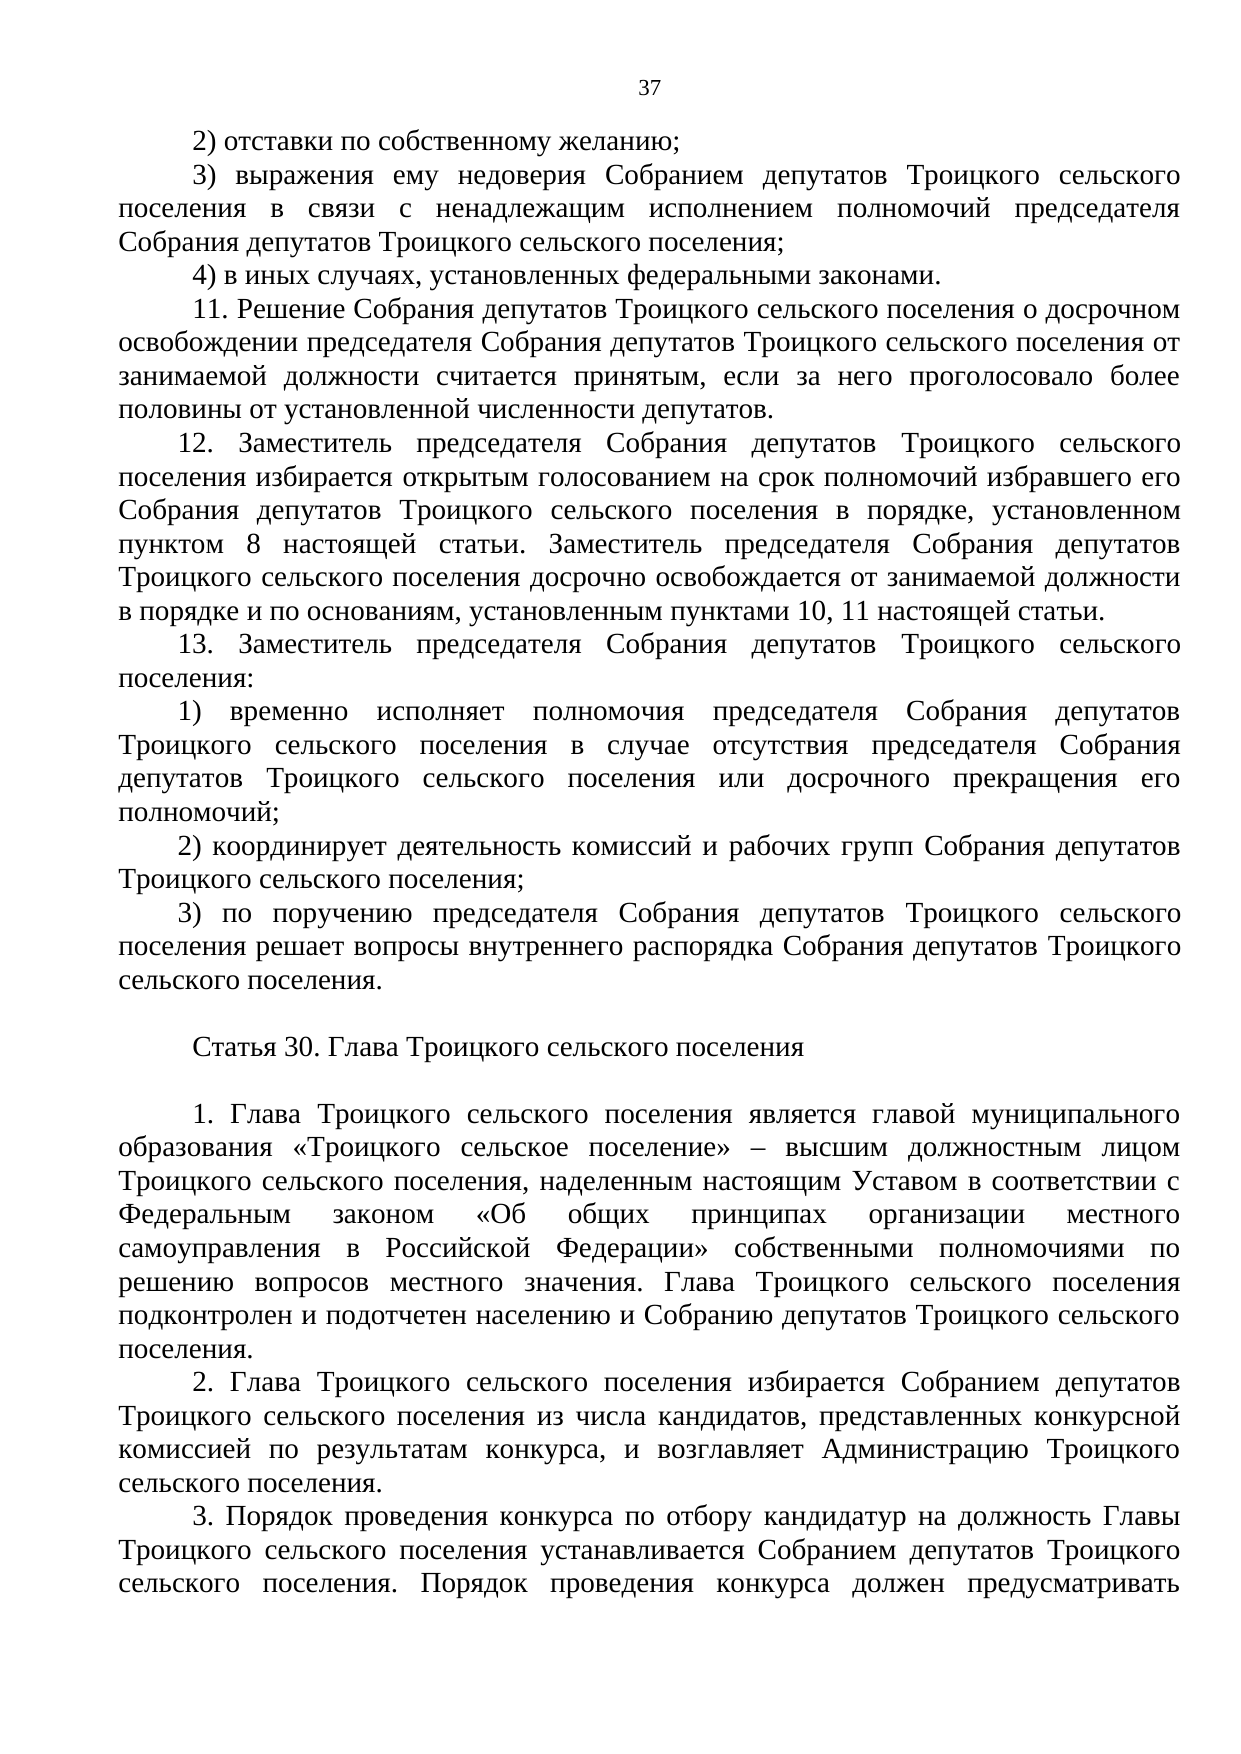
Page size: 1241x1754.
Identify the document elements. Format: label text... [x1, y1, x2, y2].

text 2) отставки по собственному желанию; [118, 123, 1181, 157]
text 12. Заместитель председателя Собрания депутатов Троицкого сельского поселения избирается открытым голосованием на срок полномочий избравшего его Собрания депутатов Троицкого сельского поселения в порядке, установленном пунктом 8 настоящей статьи. Заместитель председателя Собрания депутатов Троицкого сельского поселения досрочно освобождается от занимаемой должности в порядке и по основаниям, установленным пунктами 10, 11 настоящей статьи. [118, 425, 1181, 626]
text 4) в иных случаях, установленных федеральными законами. [118, 257, 1181, 291]
text 2. Глава Троицкого сельского поселения избирается Собранием депутатов Троицкого сельского поселения из числа кандидатов, представленных конкурсной комиссией по результатам конкурса, и возглавляет Администрацию Троицкого сельского поселения. [118, 1364, 1181, 1498]
text 3) выражения ему недоверия Собранием депутатов Троицкого сельского поселения в связи с ненадлежащим исполнением полномочий председателя Собрания депутатов Троицкого сельского поселения; [118, 157, 1181, 257]
text 2) координирует деятельность комиссий и рабочих групп Собрания депутатов Троицкого сельского поселения; [118, 828, 1181, 895]
text 11. Решение Собрания депутатов Троицкого сельского поселения о досрочном освобождении председателя Собрания депутатов Троицкого сельского поселения от занимаемой должности считается принятым, если за него проголосовало более половины от установленной численности депутатов. [118, 291, 1181, 425]
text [118, 1498, 1181, 1599]
text 1. Глава Троицкого сельского поселения является главой муниципального образования «Троицкого сельское поселение» – высшим должностным лицом Троицкого сельского поселения, наделенным настоящим Уставом в соответствии с Федеральным законом «Об общих принципах организации местного самоуправления в Российской Федерации» собственными полномочиями по решению вопросов местного значения. Глава Троицкого сельского поселения подконтролен и подотчетен населению и Собранию депутатов Троицкого сельского поселения. [118, 1096, 1181, 1364]
text 3) по поручению председателя Собрания депутатов Троицкого сельского поселения решает вопросы внутреннего распорядка Собрания депутатов Троицкого сельского поселения. [118, 895, 1181, 995]
text 1) временно исполняет полномочия председателя Собрания депутатов Троицкого сельского поселения в случае отсутствия председателя Собрания депутатов Троицкого сельского поселения или досрочного прекращения его полномочий; [118, 693, 1181, 828]
text 13. Заместитель председателя Собрания депутатов Троицкого сельского поселения: [118, 626, 1181, 693]
text Статья 30. Глава Троицкого сельского поселения [118, 1029, 1181, 1062]
